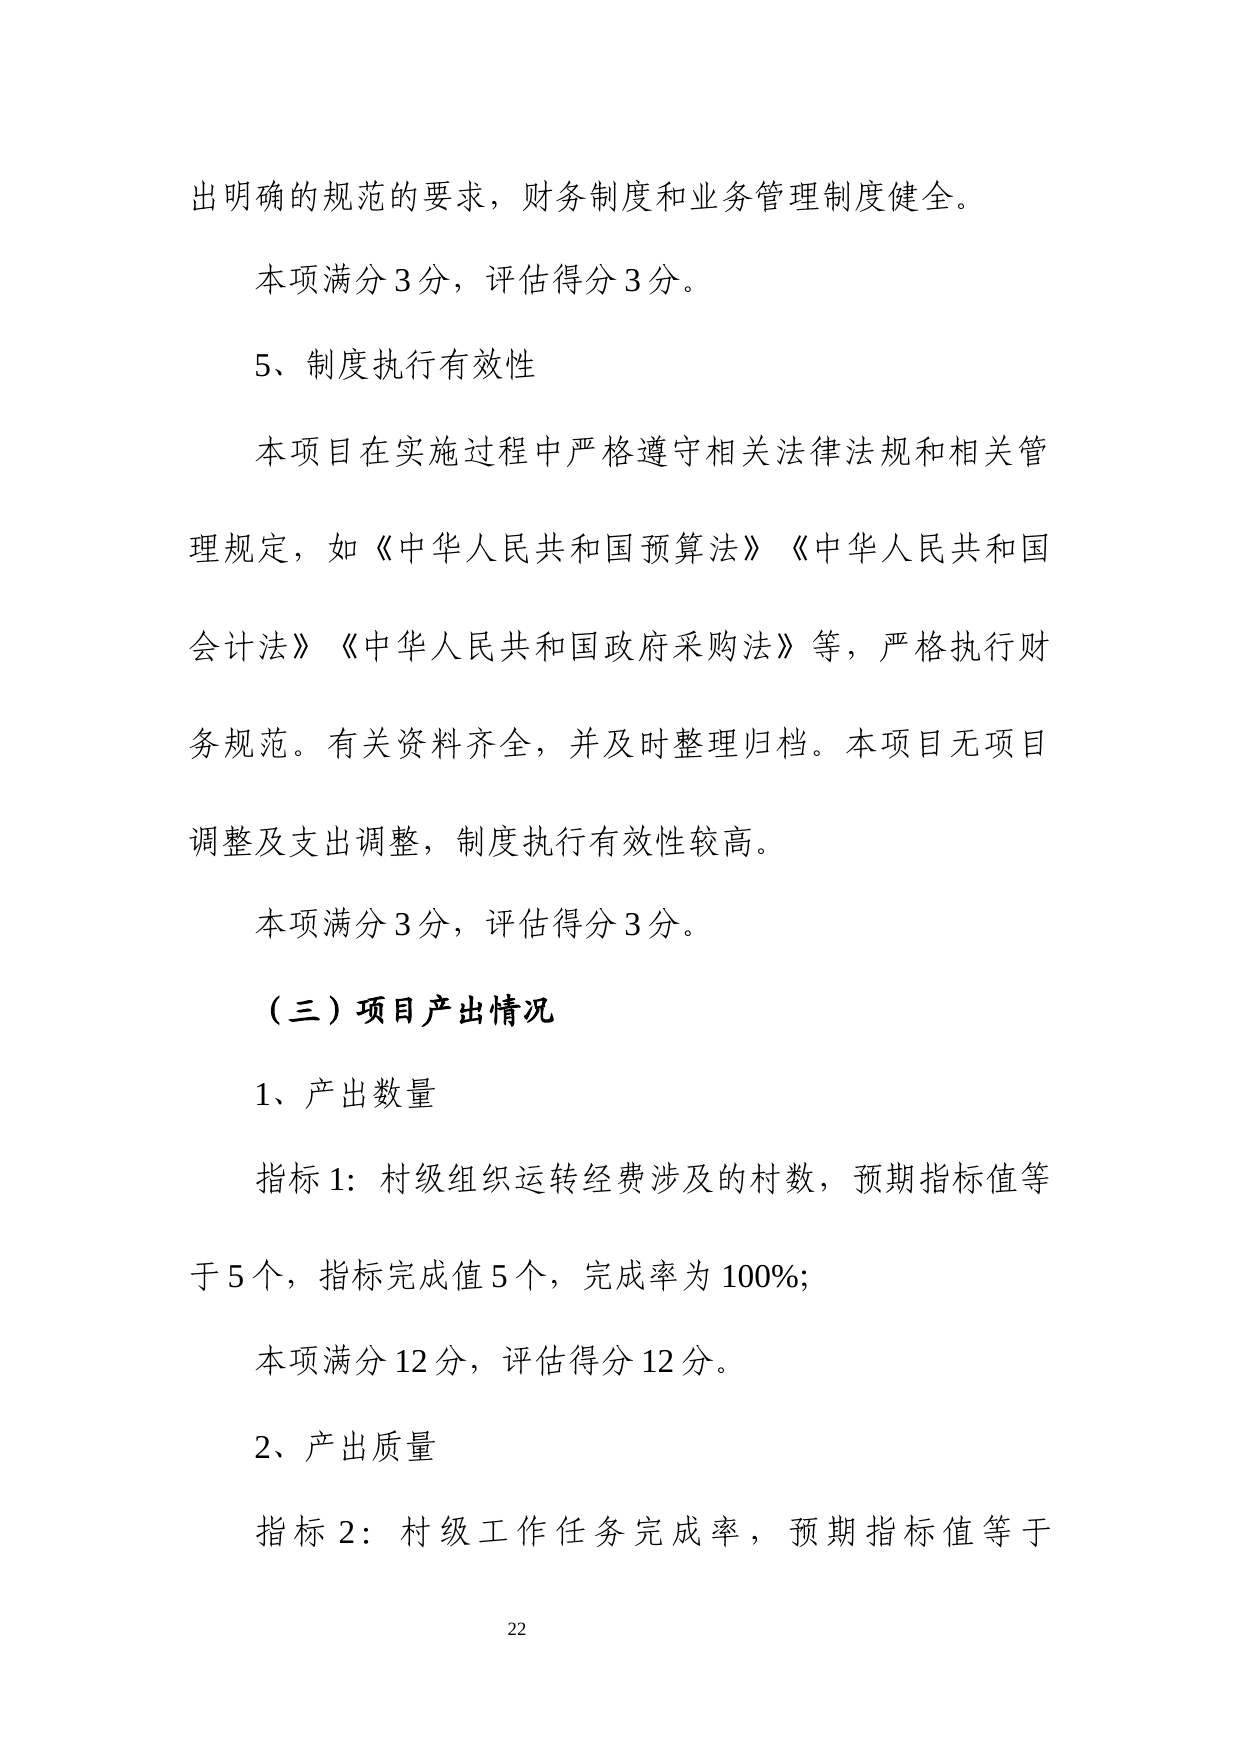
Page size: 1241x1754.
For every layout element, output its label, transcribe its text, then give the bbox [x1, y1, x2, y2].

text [187, 162, 1053, 227]
text 本项满分12分，评估得分12分。 [187, 1327, 1053, 1392]
text 本项目在实施过程中严格遵守相关法律法规和相关管理规定，如《中华人民共和国预算法》《中华人民共和国会计法》《中华人民共和国政府采购法》等，严格执行财务规范。有关资料齐全，并及时整理归档。本项目无项目调整及支出调整，制度执行有效性较高。 [187, 416, 1053, 871]
subtitle （三）项目产出情况 [187, 976, 1053, 1041]
text 1、产出数量 [187, 1059, 1053, 1124]
text 本项满分3分，评估得分3分。 [187, 246, 1053, 311]
text 指标1：村级组织运转经费涉及的村数，预期指标值等于5个，指标完成值5个，完成率为100%； [187, 1145, 1053, 1307]
text 5、制度执行有效性 [187, 331, 1053, 396]
text 本项满分3分，评估得分3分。 [187, 890, 1053, 955]
text 2、产出质量 [187, 1413, 1053, 1478]
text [187, 1498, 1053, 1563]
